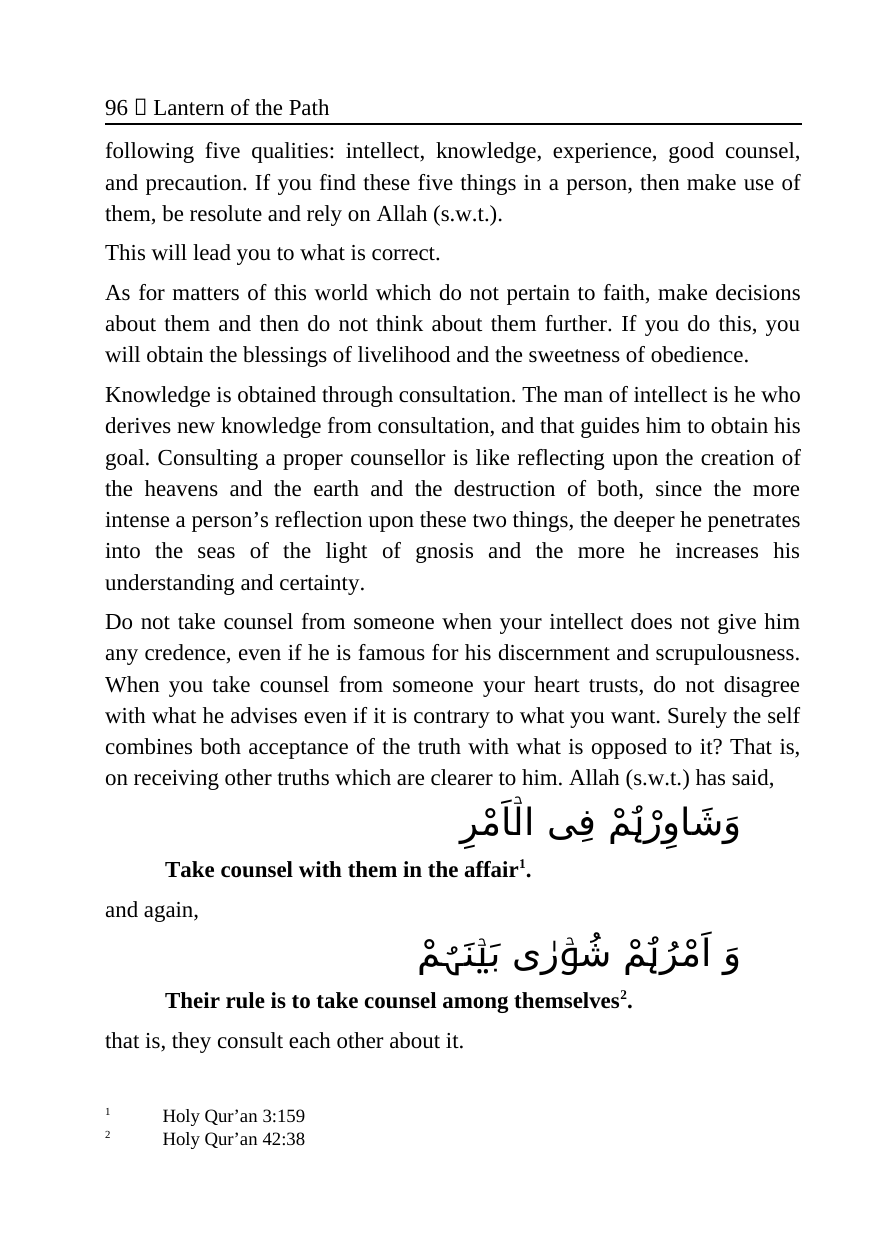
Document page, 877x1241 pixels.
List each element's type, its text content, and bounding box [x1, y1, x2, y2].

text وَ اَمْرُہُمْ شُوۡرٰی بَیۡنَہُمْ [165, 932, 742, 975]
text Do not take counsel from someone when your intellect does not give him any credence, even if he is famous for his discernment and scrupulousness. When you take counsel from someone your heart trusts, do not disagree with what he advises even if it is contrary to what you want. Surely the self combines both acceptance of the truth with what is opposed to it? That is, on receiving other truths which are clearer to him. Allah (s.w.t.) has said, [105, 604, 802, 792]
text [105, 134, 802, 227]
text that is, they consult each other about it. [105, 1023, 802, 1054]
text Their rule is to take counsel among themselves. [165, 983, 742, 1015]
text Knowledge is obtained through consultation. The man of intellect is he who derives new knowledge from consultation, and that guides him to obtain his goal. Consulting a proper counsellor is like reflecting upon the creation of the heavens and the earth and the destruction of both, since the more intense a person’s reflection upon these two things, the deeper he penetrates into the seas of the light of gnosis and the more he increases his understanding and certainty. [105, 377, 802, 596]
text This will lead you to what is correct. [105, 236, 802, 267]
text As for matters of this world which do not pertain to faith, make decisions about them and then do not think about them further. If you do this, you will obtain the blessings of livelihood and the sweetness of obedience. [105, 275, 802, 369]
text and again, [105, 892, 802, 923]
text Take counsel with them in the affair. [165, 852, 742, 884]
text وَشَاوِرْہُمْ فِی الۡاَمْرِ [165, 800, 742, 844]
